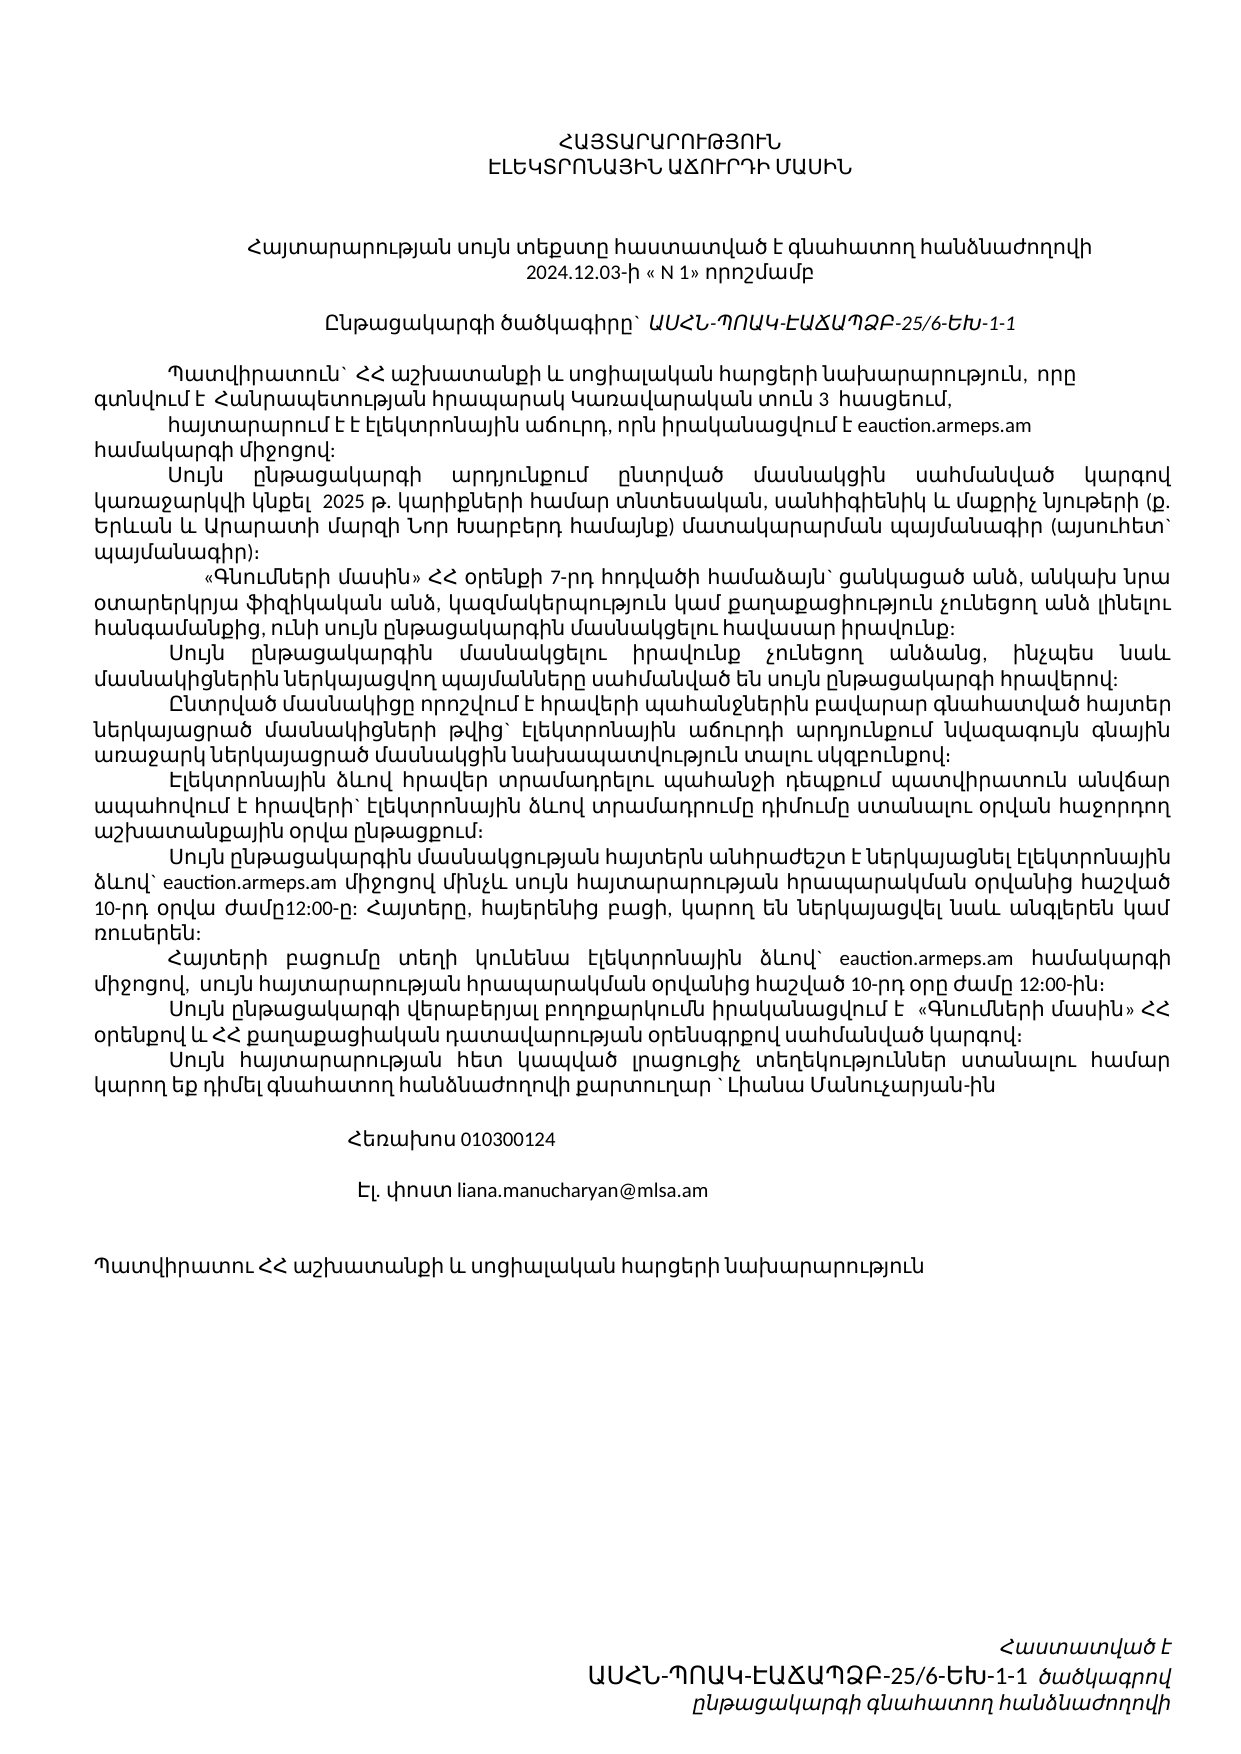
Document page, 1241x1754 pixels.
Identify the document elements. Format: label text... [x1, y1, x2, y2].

text Սույն ընթացակարգին մասնակցության հայտերն անհրաժեշտ է ներկայացնել էլեկտրոնային ձևով` eauction.armeps.am միջոցով մինչև սույն հայտարարության հրապարակման օրվանից հաշված 10-րդ օրվա ժամը12:00-ը: Հայտերը, հայերենից բացի, կարող են ներկայացվել նաև անգլերեն կամ ռուսերեն: [94, 844, 1171, 946]
text Ընտրված մասնակիցը որոշվում է հրավերի պահանջներին բավարար գնահատված հայտեր ներկայացրած մասնակիցների թվից` էլեկտրոնային աճուրդի արդյունքում նվազագույն գնային առաջարկ ներկայացրած մասնակցին նախապատվություն տալու սկզբունքով։ [94, 691, 1171, 768]
text Ընթացակարգի ծածկագիրը` ԱՍՀՆ-ՊՈԱԿ-ԷԱՃԱՊՁԲ-25/6-ԵԽ-1-1 [94, 310, 1171, 336]
text Պատվիրատու ՀՀ աշխատանքի և սոցիալական հարցերի նախարարություն [94, 1253, 1171, 1279]
text ԱՍՀՆ-ՊՈԱԿ-ԷԱՃԱՊՁԲ-25/6-ԵԽ-1-1 ծածկագրով [94, 1660, 1171, 1690]
text Հեռախոս 010300124 [94, 1126, 1171, 1152]
text Հաստատված է [94, 1634, 1171, 1660]
text Հայտերի բացումը տեղի կունենա էլեկտրոնային ձևով` eauction.armeps.am համակարգի միջոցով, սույն հայտարարության հրապարակման օրվանից հաշված 10-րդ օրը ժամը 12:00-ին։ [94, 946, 1171, 996]
text ՀԱՅՏԱՐԱՐՈՒԹՅՈՒՆ [94, 129, 1171, 154]
text Սույն հայտարարության հետ կապված լրացուցիչ տեղեկություններ ստանալու համար կարող եք դիմել գնահատող հանձնաժողովի քարտուղար ` Լիանա Մանուչարյան-ին [94, 1047, 1171, 1098]
text Հայտարարության սույն տեքստը հաստատված է գնահատող հանձնաժողովի [94, 234, 1171, 259]
text Սույն ընթացակարգին մասնակցելու իրավունք չունեցող անձանց, ինչպես նաև մասնակիցներին ներկայացվող պայմանները սահմանված են սույն ընթացակարգի հրավերով: [94, 641, 1171, 691]
text Էլ. փոստ liana.manucharyan@mlsa.am [94, 1177, 1171, 1203]
text ԷԼԵԿՏՐՈՆԱՅԻՆ ԱՃՈՒՐԴԻ ՄԱՍԻՆ [94, 154, 1171, 180]
text ընթացակարգի գնահատող հանձնաժողովի [94, 1690, 1171, 1716]
text Սույն ընթացակարգի վերաբերյալ բողոքարկումն իրականացվում է «Գնումների մասին» ՀՀ օրենքով և ՀՀ քաղաքացիական դատավարության օրենսգրքով սահմանված կարգով։ [94, 996, 1171, 1047]
text Պատվիրատուն` ՀՀ աշխատանքի և սոցիալական հարցերի նախարարություն, որը գտնվում է Հանրապետության հրապարակ Կառավարական տուն 3 հասցեում, [94, 361, 1171, 412]
text Էլեկտրոնային ձևով հրավեր տրամադրելու պահանջի դեպքում պատվիրատուն անվճար ապահովում է հրավերի` էլեկտրոնային ձևով տրամադրումը դիմումը ստանալու օրվան հաջորդող աշխատանքային օրվա ընթացքում։ [94, 768, 1171, 844]
text «Գնումների մասին» ՀՀ օրենքի 7-րդ հոդվածի համաձայն` ցանկացած անձ, անկախ նրա օտարերկրյա ֆիզիկական անձ, կազմակերպություն կամ քաղաքացիություն չունեցող անձ լինելու հանգամանքից, ունի սույն ընթացակարգին մասնակցելու հավասար իրավունք: [94, 564, 1171, 641]
text 2024.12.03 -ի « N 1» որոշմամբ [94, 259, 1171, 285]
text հայտարարում է է էլեկտրոնային աճուրդ, որն իրականացվում է eauction.armeps.am համակարգի միջոցով: [94, 412, 1171, 463]
text Սույն ընթացակարգի արդյունքում ընտրված մասնակցին սահմանված կարգով կառաջարկվի կնքել 2025 թ. կարիքների համար տնտեսական, սանհիգիենիկ և մաքրիչ նյութերի (ք. Երևան և Արարատի մարզի Նոր Խարբերդ համայնք) մատակարարման պայմանագիր (այսուհետ` պայմանագիր)։ [94, 463, 1171, 564]
